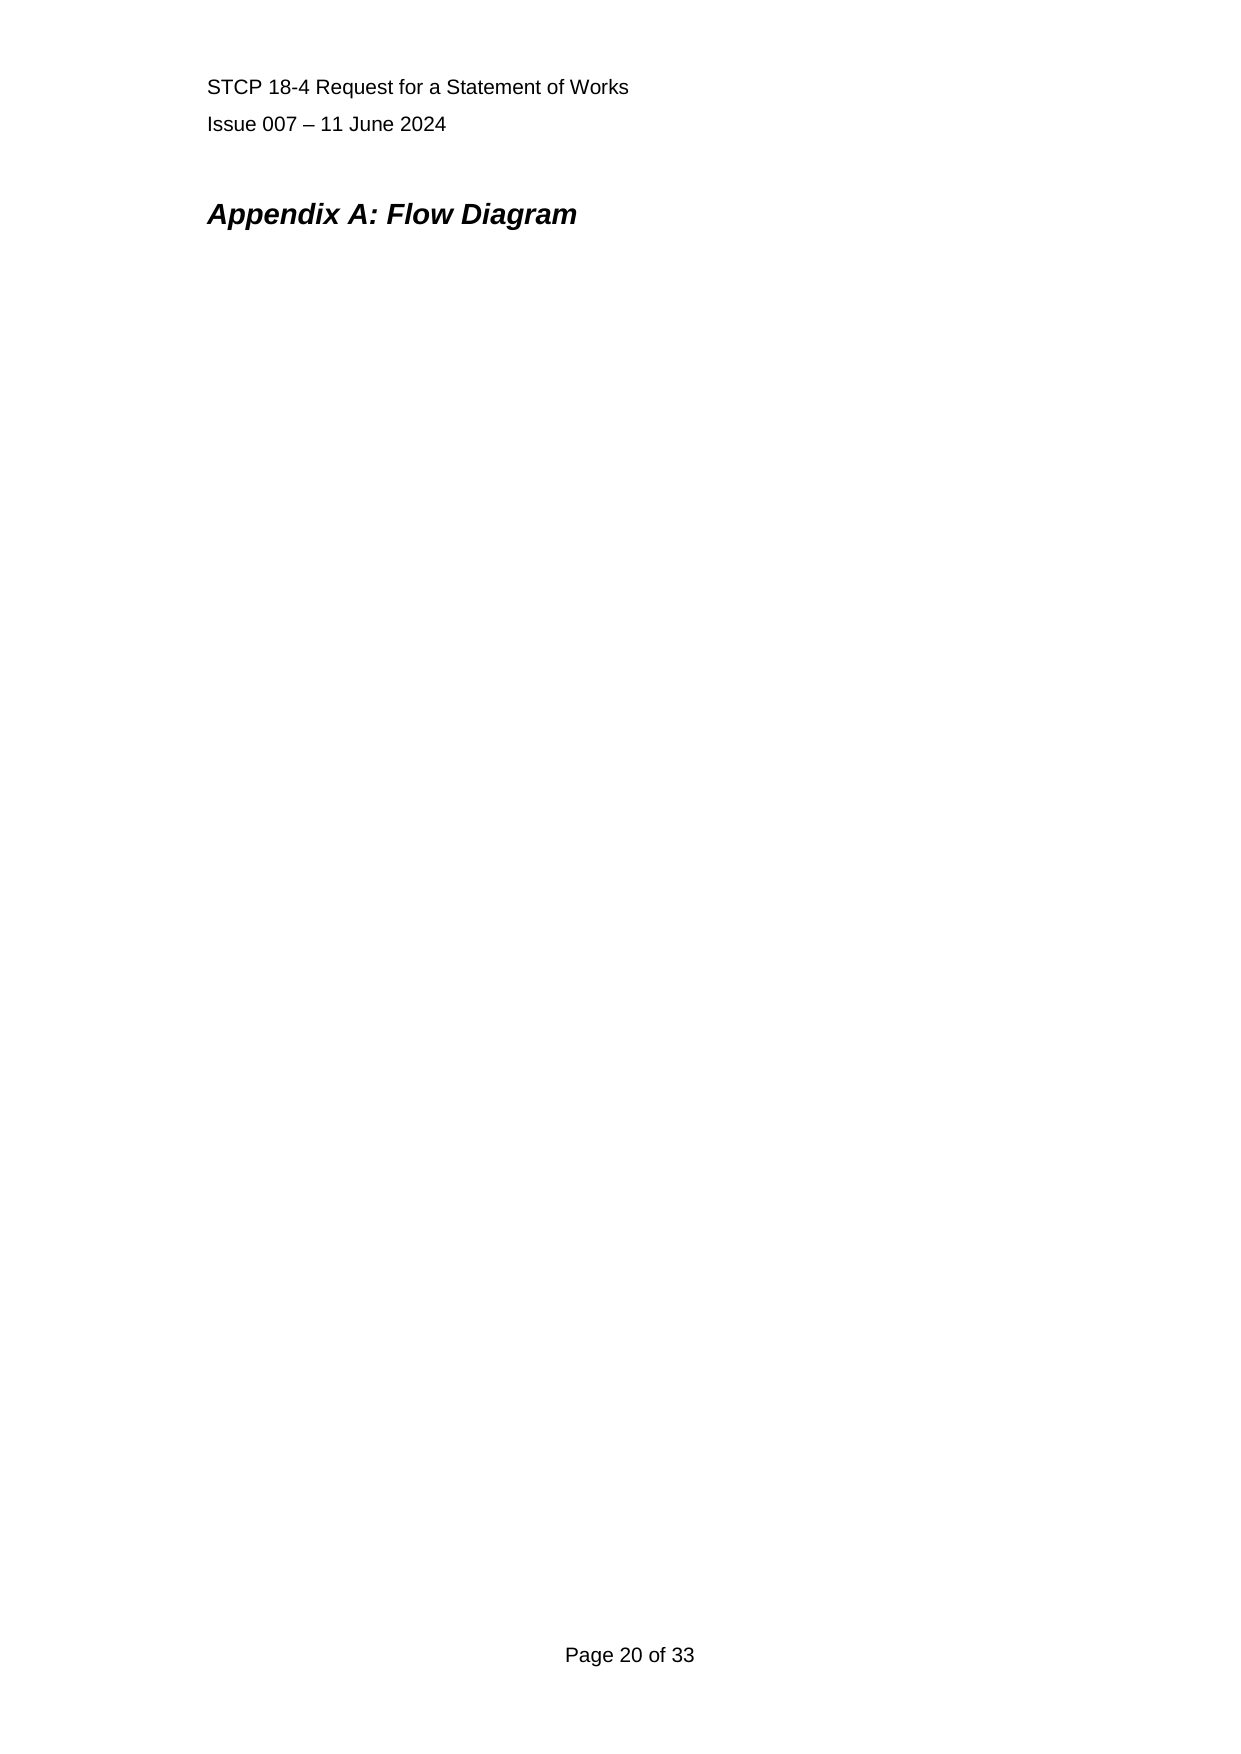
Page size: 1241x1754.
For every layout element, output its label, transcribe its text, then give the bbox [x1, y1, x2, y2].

subtitle Appendix A: Flow Diagram [207, 197, 1053, 230]
